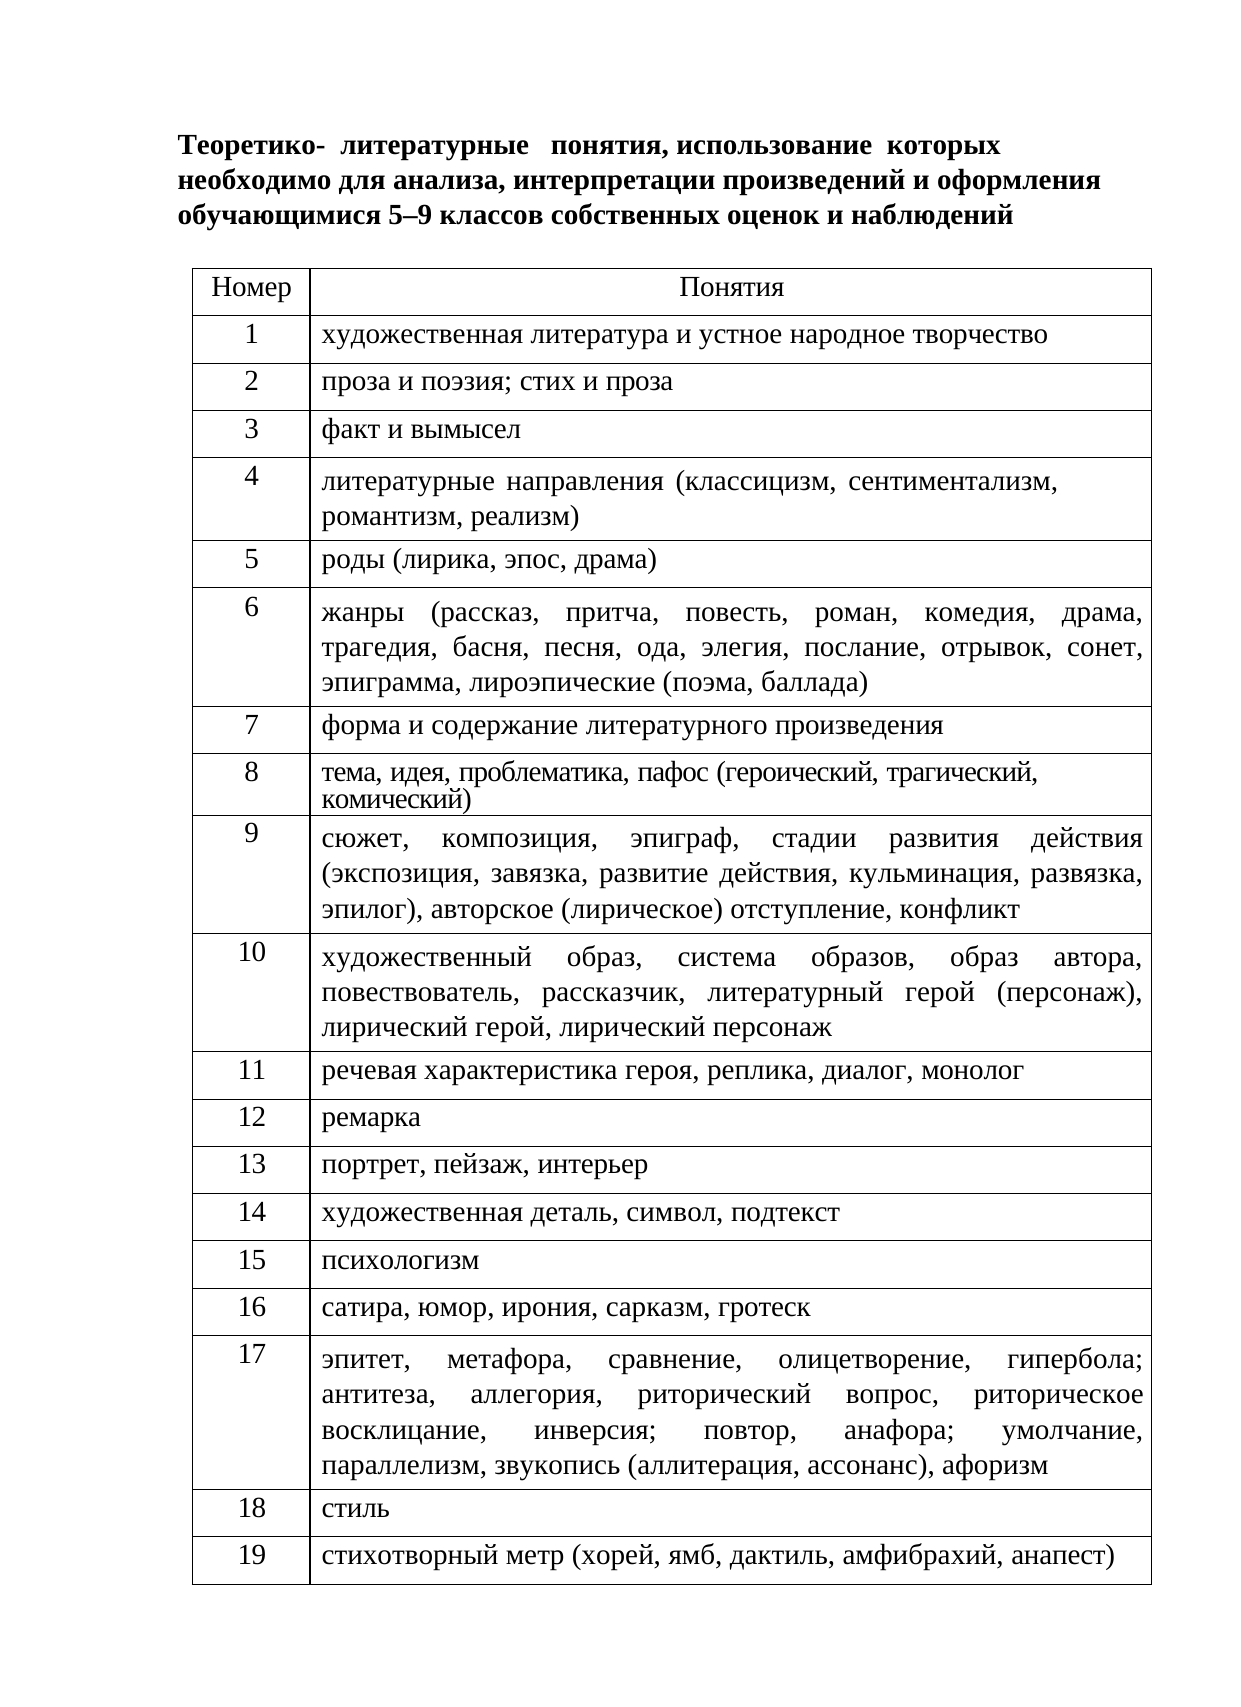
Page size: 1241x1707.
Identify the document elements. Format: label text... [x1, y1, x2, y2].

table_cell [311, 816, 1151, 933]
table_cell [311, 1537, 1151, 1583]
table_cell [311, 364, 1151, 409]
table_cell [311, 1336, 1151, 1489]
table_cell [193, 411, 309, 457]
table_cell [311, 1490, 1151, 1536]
text Теоретико- литературные понятия, использование которых необходимо для анализа, интерпретации произведений и оформления обучающимися 5–9 классов собственных оценок и наблюдений [177, 127, 1111, 231]
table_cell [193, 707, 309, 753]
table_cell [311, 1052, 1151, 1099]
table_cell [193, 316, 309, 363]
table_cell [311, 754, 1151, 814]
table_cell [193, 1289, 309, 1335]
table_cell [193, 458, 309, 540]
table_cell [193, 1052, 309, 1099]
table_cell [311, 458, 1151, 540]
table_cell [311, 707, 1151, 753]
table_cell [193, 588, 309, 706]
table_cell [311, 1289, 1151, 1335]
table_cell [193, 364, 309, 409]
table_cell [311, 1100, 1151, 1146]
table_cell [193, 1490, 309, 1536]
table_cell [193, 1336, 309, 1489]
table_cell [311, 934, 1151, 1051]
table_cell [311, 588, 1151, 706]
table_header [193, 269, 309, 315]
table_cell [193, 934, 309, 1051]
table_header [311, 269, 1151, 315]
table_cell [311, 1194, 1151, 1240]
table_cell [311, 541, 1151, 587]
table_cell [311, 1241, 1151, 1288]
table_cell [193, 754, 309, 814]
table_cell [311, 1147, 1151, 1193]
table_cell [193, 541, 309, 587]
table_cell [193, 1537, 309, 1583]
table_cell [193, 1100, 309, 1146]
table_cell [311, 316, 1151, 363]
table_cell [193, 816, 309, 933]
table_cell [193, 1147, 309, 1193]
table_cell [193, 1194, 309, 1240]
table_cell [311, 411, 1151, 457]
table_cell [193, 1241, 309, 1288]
